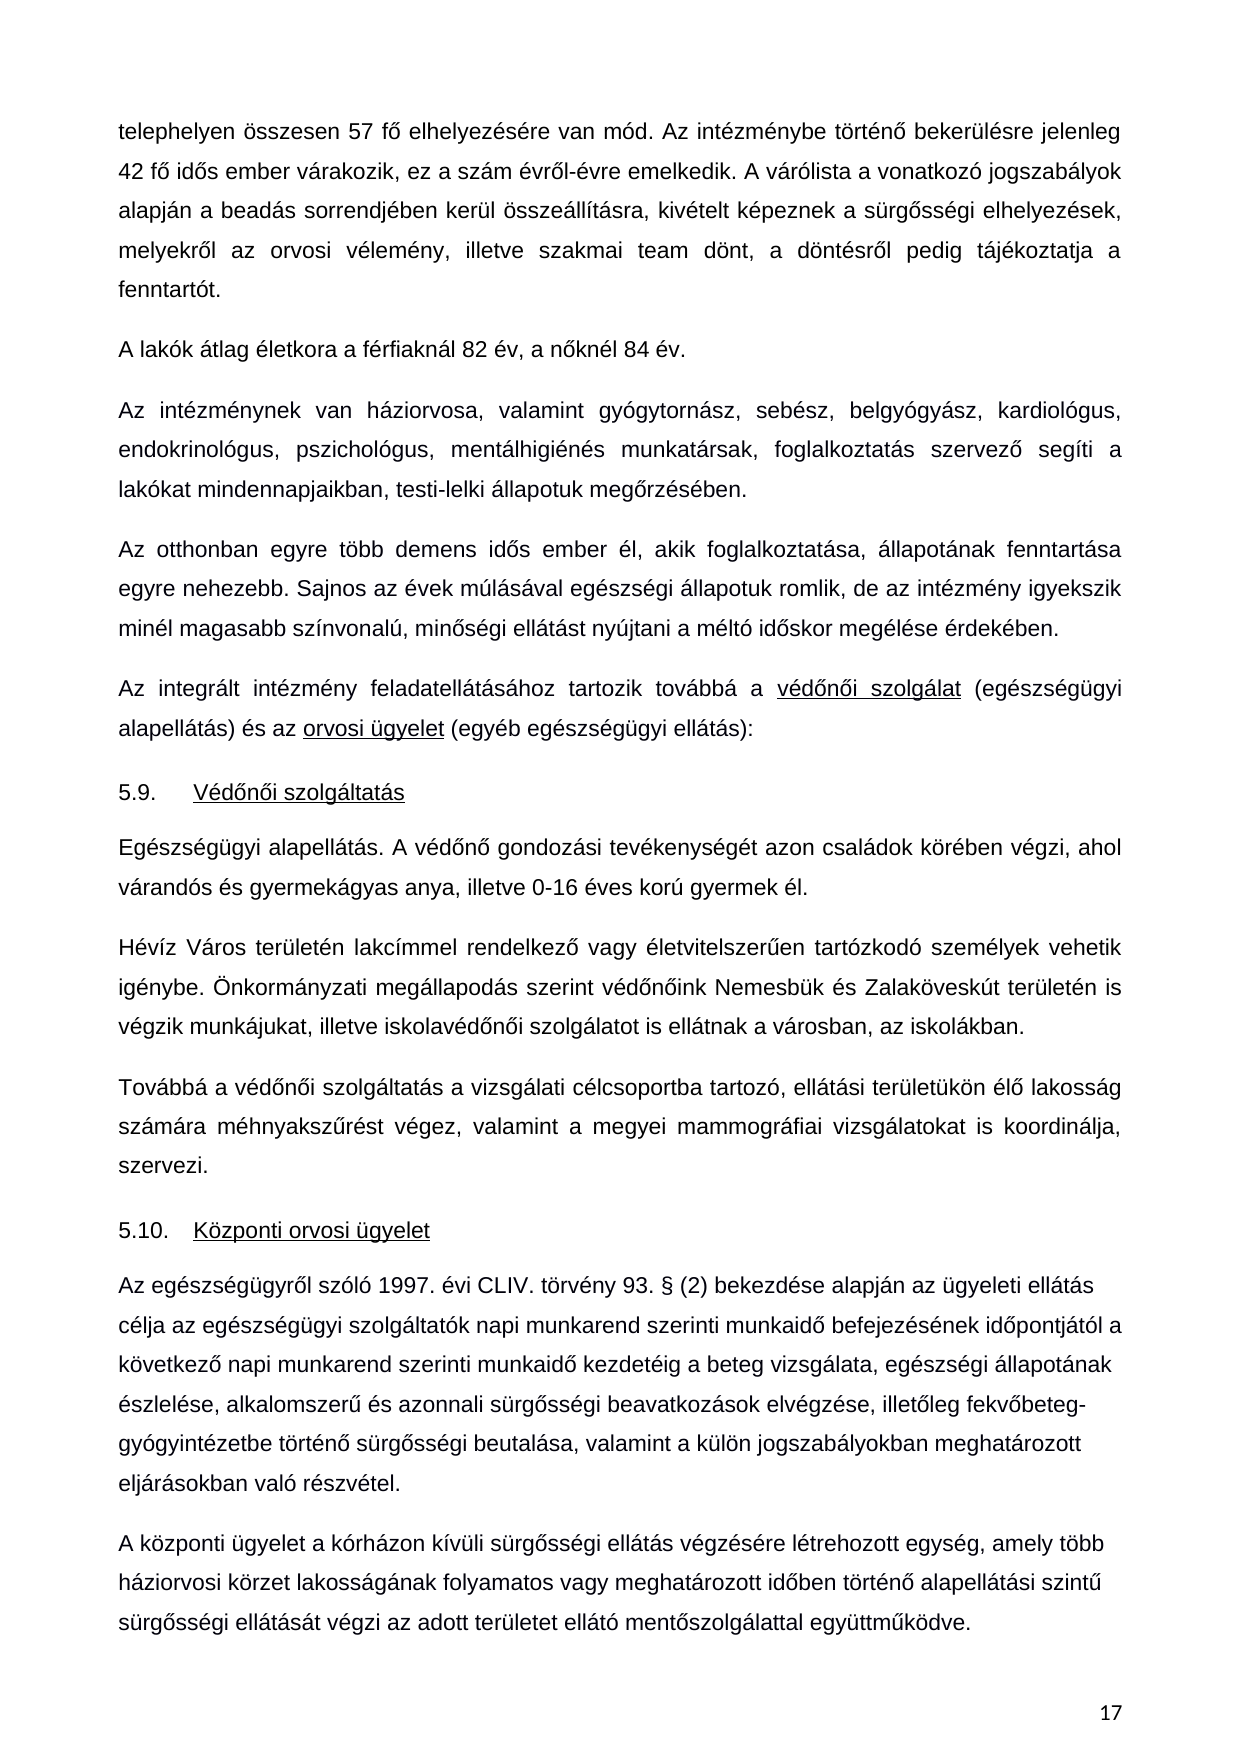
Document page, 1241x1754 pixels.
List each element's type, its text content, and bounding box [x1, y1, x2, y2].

text Az integrált intézmény feladatellátásához tartozik továbbá a védőnői szolgálat (egészségügyi alapellátás) és az orvosi ügyelet (egyéb egészségügyi ellátás): [118, 675, 1122, 741]
text Hévíz Város területén lakcímmel rendelkező vagy életvitelszerűen tartózkodó személyek vehetik igénybe. Önkormányzati megállapodás szerint védőnőink Nemesbük és Zalaköveskút területén is végzik munkájukat, illetve iskolavédőnői szolgálatot is ellátnak a városban, az iskolákban. [118, 934, 1122, 1039]
text Az intézménynek van háziorvosa, valamint gyógytornász, sebész, belgyógyász, kardiológus, endokrinológus, pszichológus, mentálhigiénés munkatársak, foglalkoztatás szervező segíti a lakókat mindennapjaikban, testi-lelki állapotuk megőrzésében. [118, 397, 1122, 502]
text Egészségügyi alapellátás. A védőnő gondozási tevékenységét azon családok körében végzi, ahol várandós és gyermekágyas anya, illetve 0-16 éves korú gyermek él. [118, 834, 1122, 900]
subtitle Védőnői szolgáltatás [118, 779, 1122, 806]
text A központi ügyelet a kórházon kívüli sürgősségi ellátás végzésére létrehozott egység, amely több háziorvosi körzet lakosságának folyamatos vagy meghatározott időben történő alapellátási szintű sürgősségi ellátását végzi az adott területet ellátó mentőszolgálattal együttműködve. [118, 1530, 1122, 1635]
text Az otthonban egyre több demens idős ember él, akik foglalkoztatása, állapotának fenntartása egyre nehezebb. Sajnos az évek múlásával egészségi állapotuk romlik, de az intézmény igyekszik minél magasabb színvonalú, minőségi ellátást nyújtani a méltó időskor megélése érdekében. [118, 536, 1122, 641]
text Továbbá a védőnői szolgáltatás a vizsgálati célcsoportba tartozó, ellátási területükön élő lakosság számára méhnyakszűrést végez, valamint a megyei mammográfiai vizsgálatokat is koordinálja, szervezi. [118, 1073, 1122, 1179]
text A lakók átlag életkora a férfiaknál 82 év, a nőknél 84 év. [118, 336, 1122, 363]
subtitle Központi orvosi ügyelet [118, 1217, 1122, 1243]
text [118, 118, 1122, 302]
text Az egészségügyről szóló 1997. évi CLIV. törvény 93. § (2) bekezdése alapján az ügyeleti ellátás célja az egészségügyi szolgáltatók napi munkarend szerinti munkaidő befejezésének időpontjától a következő napi munkarend szerinti munkaidő kezdetéig a beteg vizsgálata, egészségi állapotának észlelése, alkalomszerű és azonnali sürgősségi beavatkozások elvégzése, illetőleg fekvőbeteg-gyógyintézetbe történő sürgősségi beutalása, valamint a külön jogszabályokban meghatározott eljárásokban való részvétel. [118, 1272, 1122, 1496]
